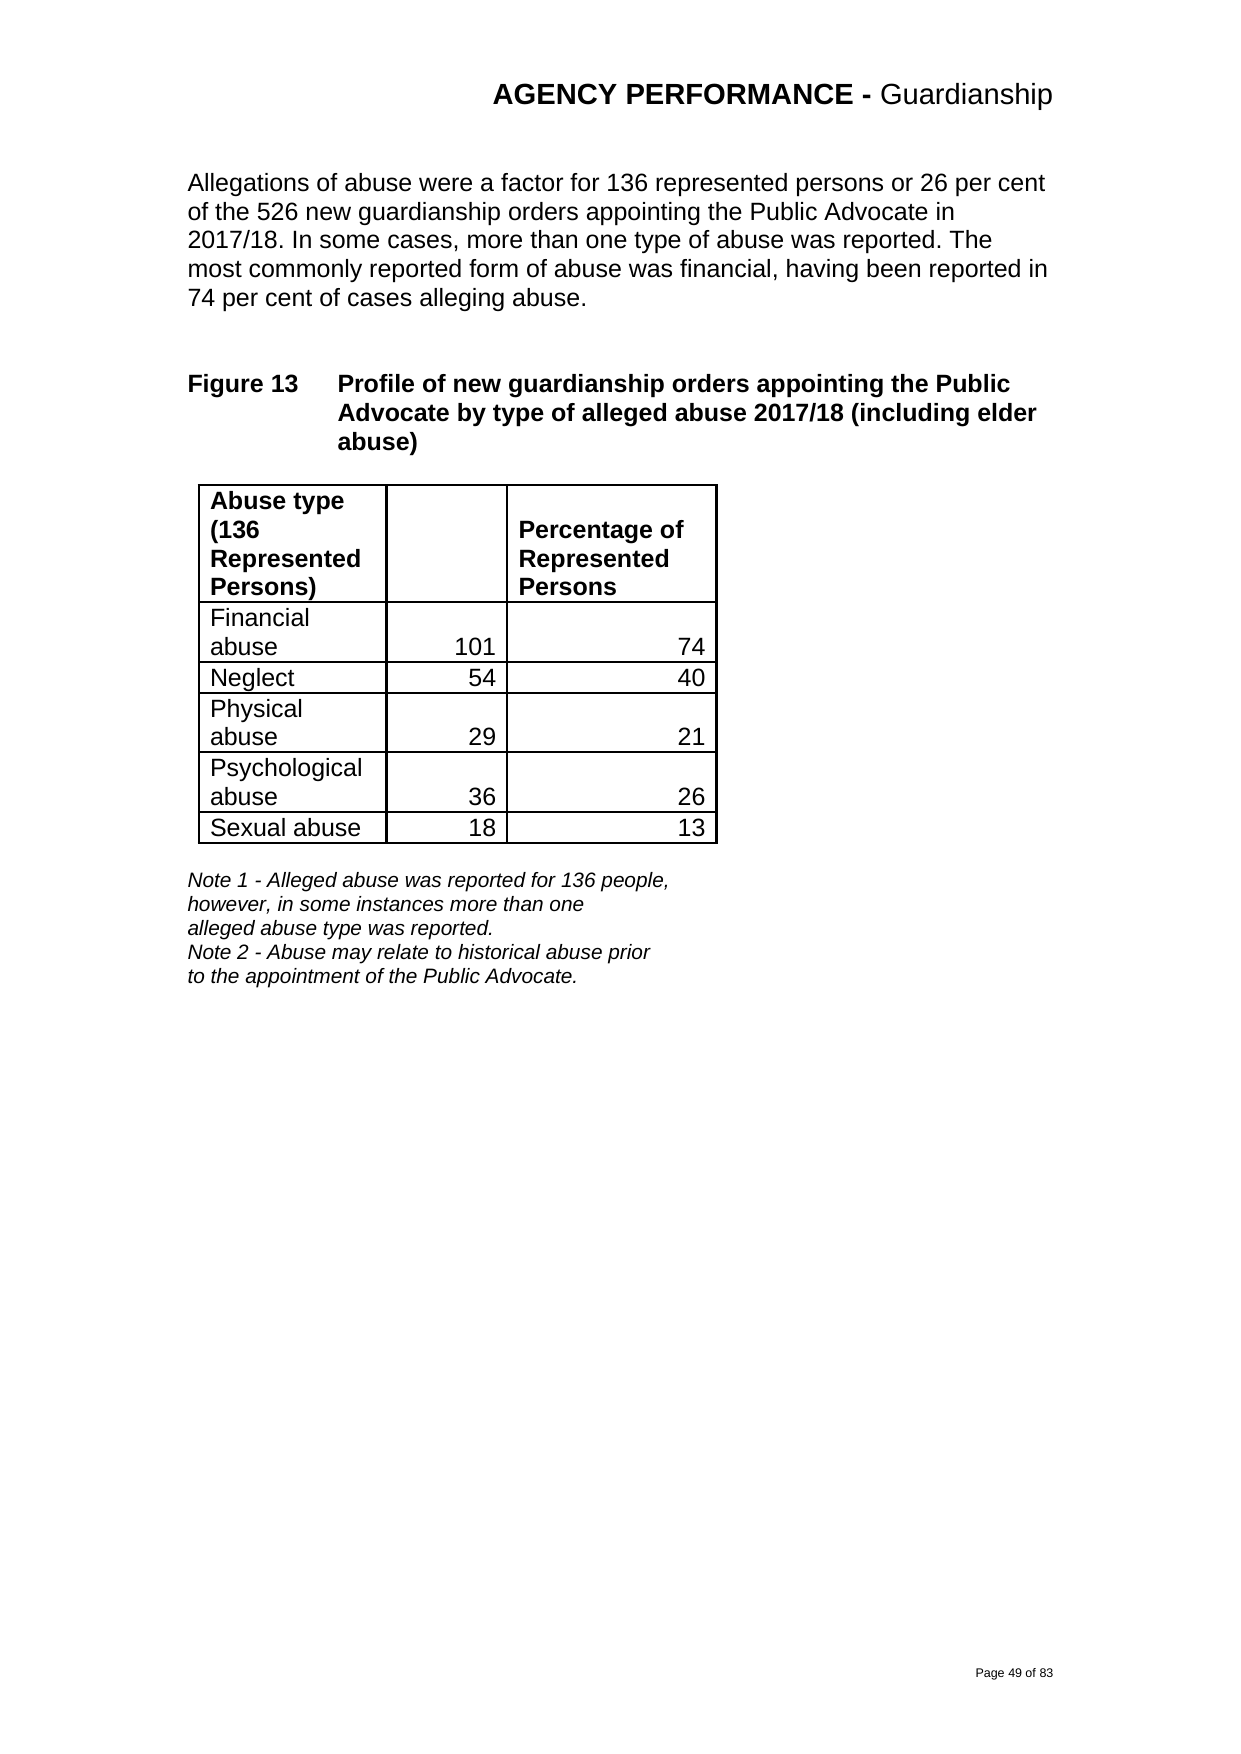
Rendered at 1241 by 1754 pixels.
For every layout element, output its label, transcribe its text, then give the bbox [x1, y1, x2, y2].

table_cell 54 [388, 663, 506, 692]
table_cell 101 [388, 603, 506, 661]
table_cell Physical abuse [200, 694, 385, 751]
table_cell 13 [508, 813, 715, 842]
table_cell 74 [508, 603, 715, 661]
text alleged abuse type was reported. [187, 916, 1053, 939]
table_header Abuse type (136 Represented Persons) [200, 486, 385, 601]
table_cell 26 [508, 753, 715, 811]
table_cell Neglect [200, 663, 385, 692]
table_header [388, 486, 506, 601]
table_cell Psychological abuse [200, 753, 385, 811]
text Note 1 - Alleged abuse was reported for 136 people, however, in some instances more than one [187, 868, 1053, 916]
table_cell 40 [508, 663, 715, 692]
text AGENCY PERFORMANCE - Guardianship [187, 77, 1053, 110]
table_cell 36 [388, 753, 506, 811]
table_cell 18 [388, 813, 506, 842]
text Figure 13 Profile of new guardianship orders appointing the Public Advocate by type of alleged abuse 2017/18 (including elder abuse) [187, 369, 1053, 455]
text Note 2 - Abuse may relate to historical abuse prior [187, 939, 1053, 963]
text to the appointment of the Public Advocate. [187, 963, 1053, 987]
text Allegations of abuse were a factor for 136 represented persons or 26 per cent of the 526 new guardianship orders appointing the Public Advocate in 2017/18. In some cases, more than one type of abuse was reported. The most commonly reported form of abuse was financial, having been reported in 74 per cent of cases alleging abuse. [187, 168, 1053, 312]
table_cell 29 [388, 694, 506, 751]
table_cell 21 [508, 694, 715, 751]
table_header Percentage of Represented Persons [508, 486, 715, 601]
table_cell Sexual abuse [200, 813, 385, 842]
table_cell Financial abuse [200, 603, 385, 661]
